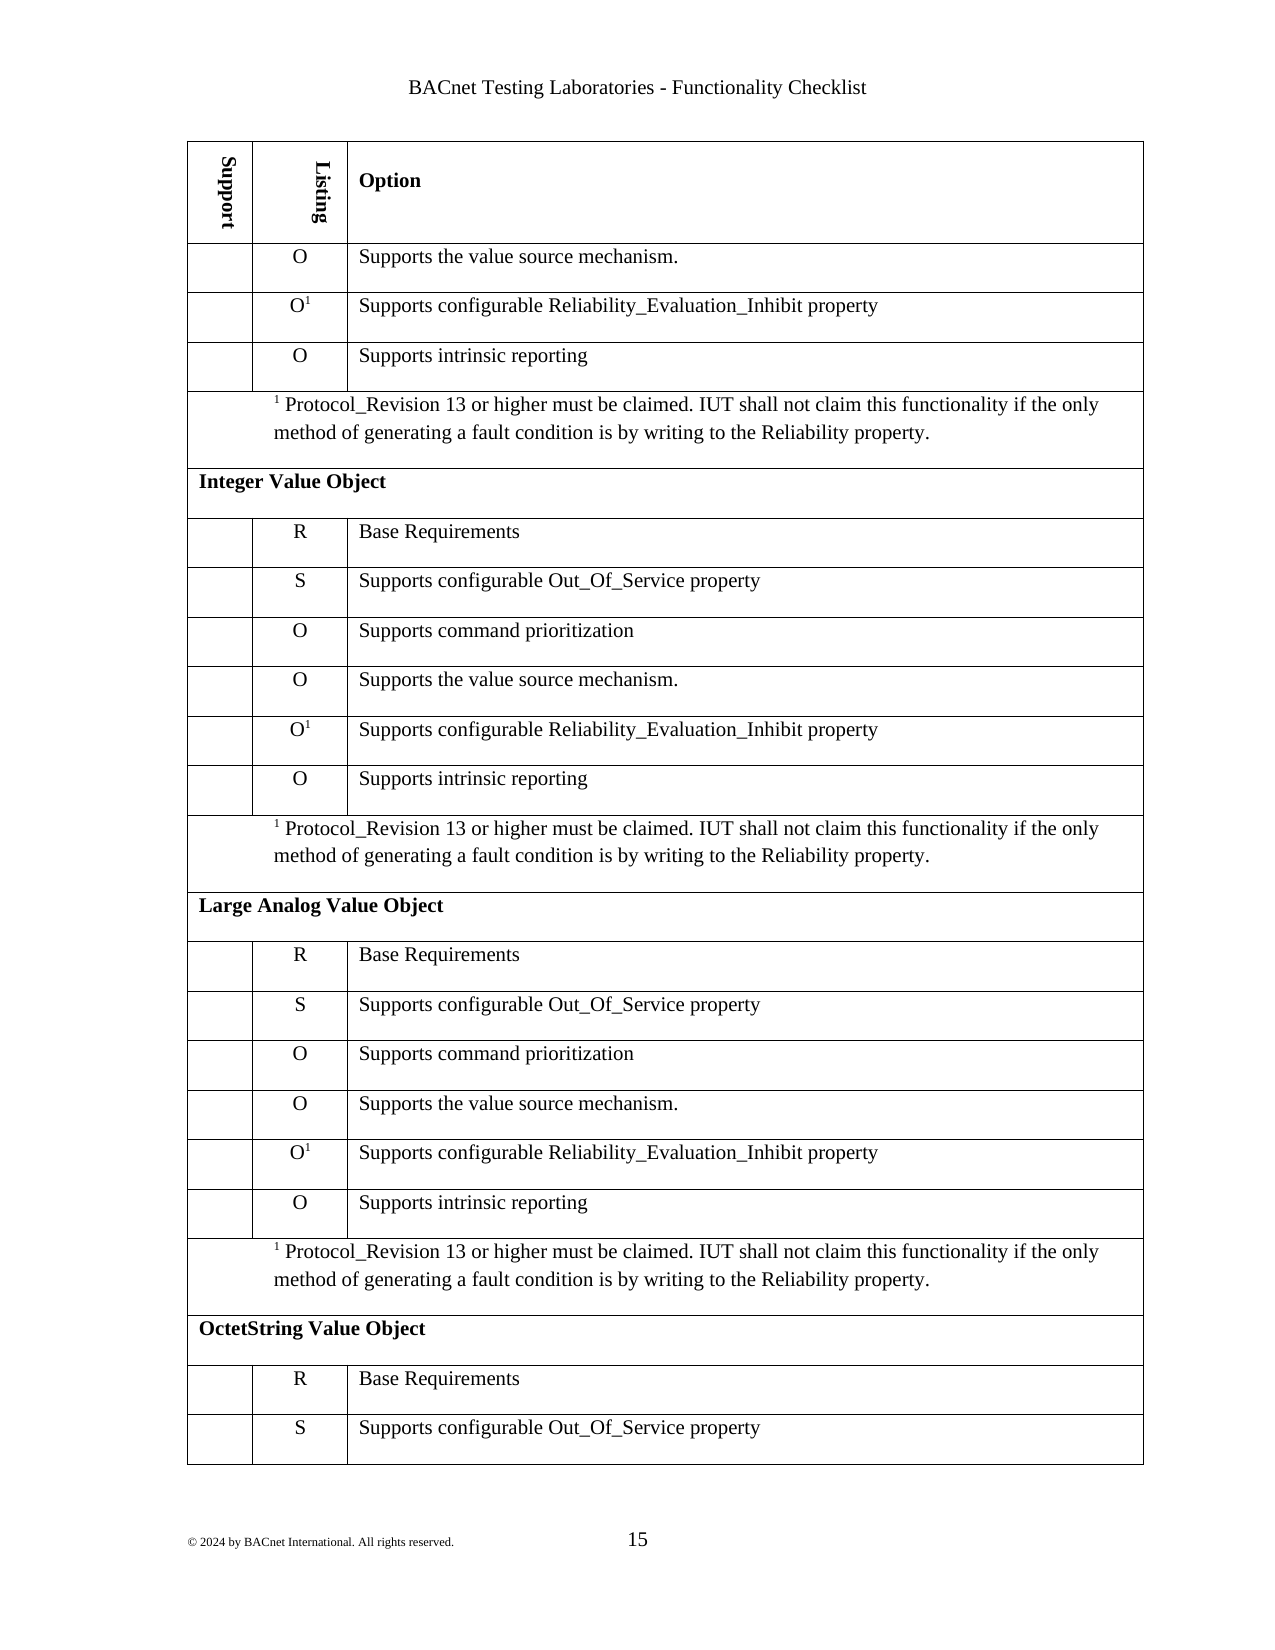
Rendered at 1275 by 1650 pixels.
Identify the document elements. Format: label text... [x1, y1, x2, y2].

table_cell [188, 1140, 252, 1188]
table_cell O [253, 244, 347, 292]
table_cell [188, 1091, 252, 1139]
table_cell [188, 293, 252, 342]
table_cell Supports intrinsic reporting [348, 766, 1143, 814]
table_cell Supports intrinsic reporting [348, 343, 1143, 391]
table_cell [188, 618, 252, 666]
table_cell Integer Value Object [188, 469, 1143, 518]
table_cell [188, 1041, 252, 1089]
table_cell Supports the value source mechanism. [348, 1091, 1143, 1139]
table_cell Supports configurable Reliability_Evaluation_Inhibit property [348, 717, 1143, 765]
table_cell O1 [253, 1140, 347, 1188]
table_cell Base Requirements [348, 1366, 1143, 1414]
table_header Support [188, 142, 252, 243]
table_cell Base Requirements [348, 942, 1143, 991]
table_cell O1 [253, 717, 347, 765]
table_cell [188, 244, 252, 292]
table_cell S [253, 568, 347, 617]
table_cell [188, 1366, 252, 1414]
table_cell [188, 992, 252, 1040]
table_cell R [253, 1366, 347, 1414]
table_cell Supports configurable Out_Of_Service property [348, 992, 1143, 1040]
table_cell O [253, 618, 347, 666]
table_cell S [253, 992, 347, 1040]
table_cell S [253, 1415, 347, 1463]
table_cell OctetString Value Object [188, 1316, 1143, 1364]
table_cell Supports configurable Reliability_Evaluation_Inhibit property [348, 1140, 1143, 1188]
table_cell O [253, 1190, 347, 1238]
table_cell O1 [253, 293, 347, 342]
table_cell Supports configurable Out_Of_Service property [348, 568, 1143, 617]
table_cell [188, 519, 252, 567]
table_cell Supports command prioritization [348, 618, 1143, 666]
table_cell R [253, 942, 347, 991]
table_header Option [348, 142, 1143, 243]
table_cell [188, 1190, 252, 1238]
table_header Listing [253, 142, 347, 243]
table_cell O [253, 667, 347, 716]
table_cell Supports intrinsic reporting [348, 1190, 1143, 1238]
table_cell [188, 942, 252, 991]
table_cell Large Analog Value Object [188, 893, 1143, 941]
table_cell Supports the value source mechanism. [348, 244, 1143, 292]
table_cell Supports the value source mechanism. [348, 667, 1143, 716]
table_cell Supports configurable Reliability_Evaluation_Inhibit property [348, 293, 1143, 342]
table_cell [188, 766, 252, 814]
table_cell O [253, 766, 347, 814]
table_cell [188, 343, 252, 391]
table_cell Base Requirements [348, 519, 1143, 567]
table_cell O [253, 1041, 347, 1089]
table_cell [188, 667, 252, 716]
table_cell [188, 717, 252, 765]
table_cell R [253, 519, 347, 567]
table_cell Supports command prioritization [348, 1041, 1143, 1089]
table_cell Supports configurable Out_Of_Service property [348, 1415, 1143, 1463]
table_cell [188, 1415, 252, 1463]
table_cell O [253, 1091, 347, 1139]
table_cell [188, 568, 252, 617]
table_cell O [253, 343, 347, 391]
